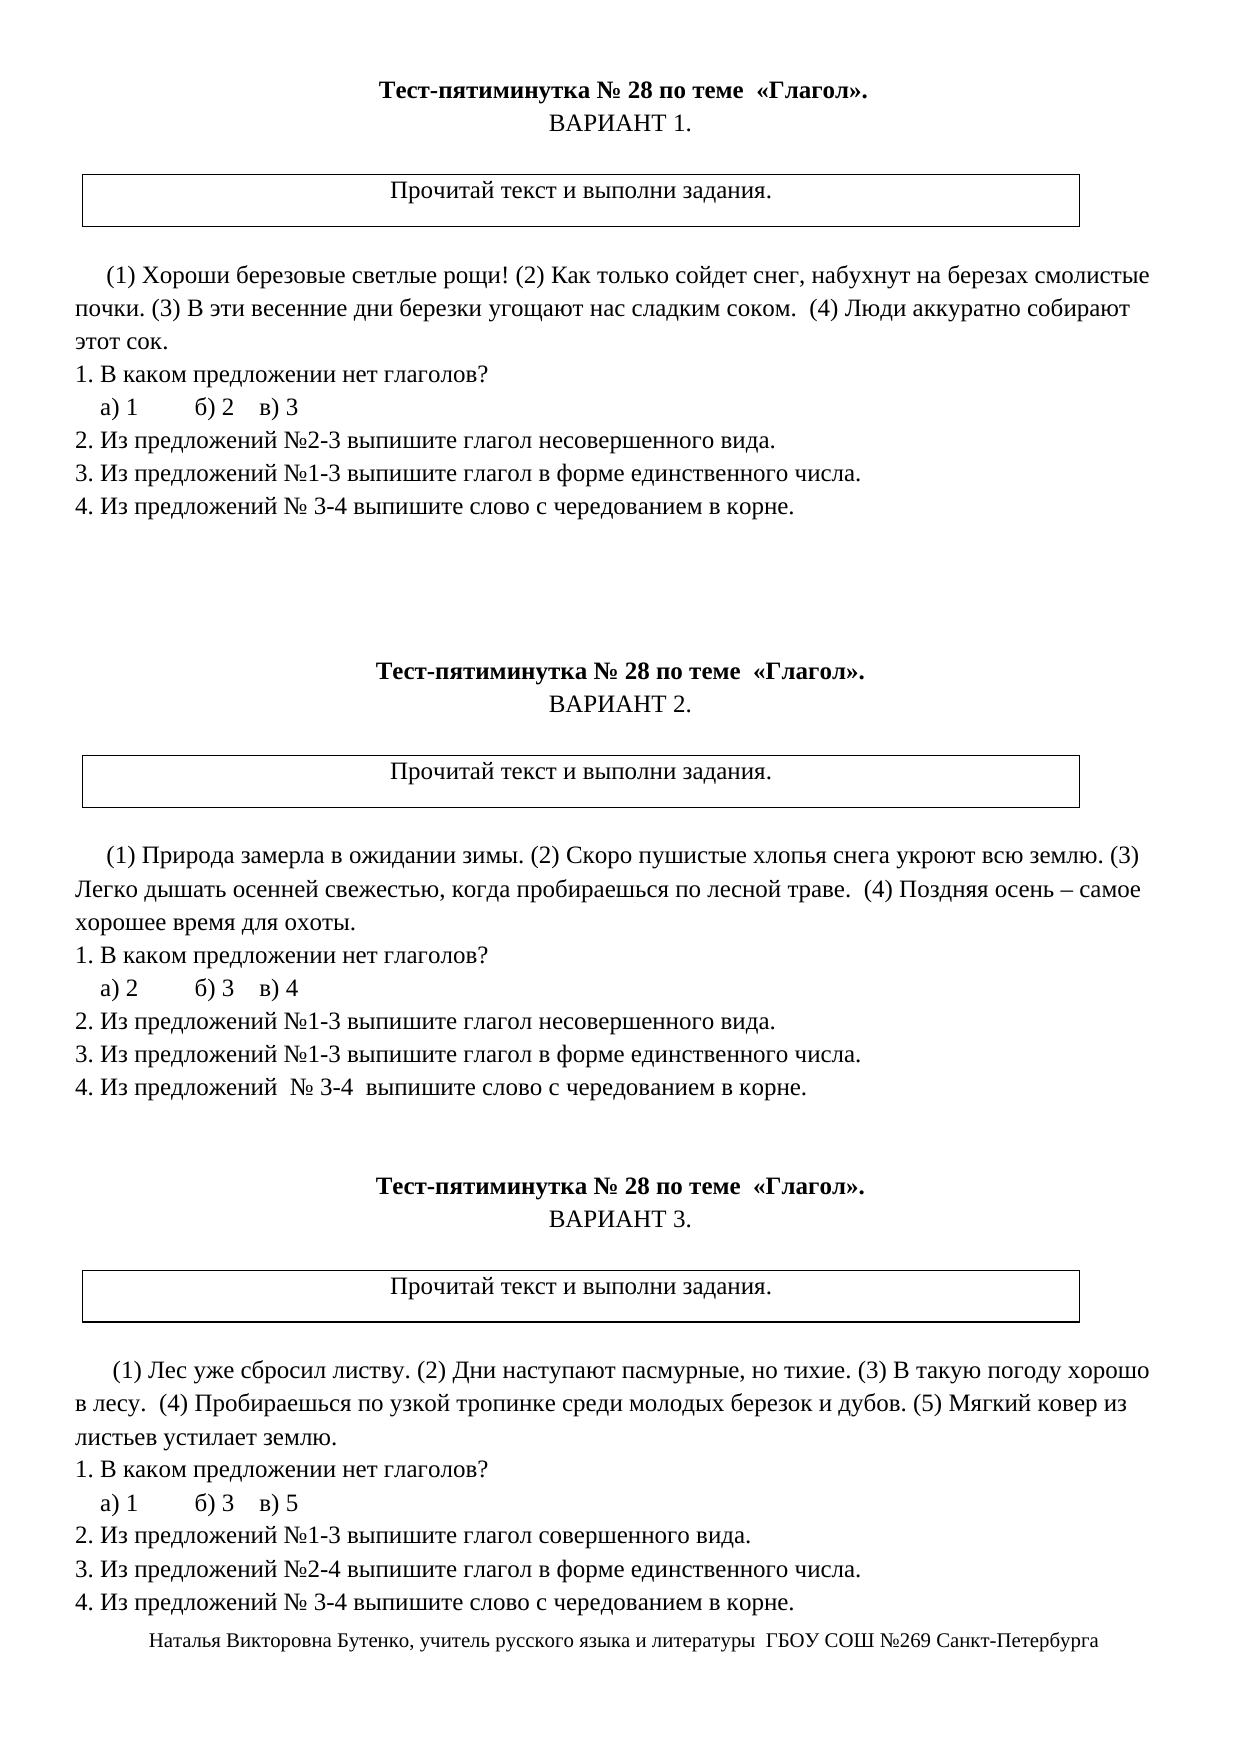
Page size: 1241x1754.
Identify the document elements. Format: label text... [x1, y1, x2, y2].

text 1. В каком предложении нет глаголов? [75, 1454, 1165, 1483]
text 2. Из предложений №1-3 выпишите глагол совершенного вида. [75, 1521, 1165, 1549]
table_header Прочитай текст и выполни задания. [83, 175, 1079, 226]
text (1) Природа замерла в ожидании зимы. (2) Скоро пушистые хлопья снега укроют всю землю. (3) Легко дышать осенней свежестью, когда пробираешься по лесной траве. (4) Поздняя осень – самое хорошее время для охоты. [75, 841, 1165, 935]
text Тест-пятиминутка № 28 по теме «Глагол». [75, 656, 1165, 685]
text (1) Лес уже сбросил листву. (2) Дни наступают пасмурные, но тихие. (3) В такую погоду хорошо в лесу. (4) Пробираешься по узкой тропинке среди молодых березок и дубов. (5) Мягкий ковер из листьев устилает землю. [75, 1356, 1165, 1450]
text 4. Из предложений № 3-4 выпишите слово с чередованием в корне. [75, 1072, 1165, 1101]
text 3. Из предложений №2-4 выпишите глагол в форме единственного числа. [75, 1554, 1165, 1582]
text 2. Из предложений №2-3 выпишите глагол несовершенного вида. [75, 425, 1165, 453]
text 3. Из предложений №1-3 выпишите глагол в форме единственного числа. [75, 1039, 1165, 1067]
table_header Прочитай текст и выполни задания. [83, 1271, 1079, 1321]
text Тест-пятиминутка № 28 по теме «Глагол». [75, 1171, 1165, 1199]
text 4. Из предложений № 3-4 выпишите слово с чередованием в корне. [75, 491, 1165, 519]
text ВАРИАНТ 1. [75, 108, 1165, 137]
text а) 1 б) 2 в) 3 [75, 392, 1165, 421]
text 1. В каком предложении нет глаголов? [75, 940, 1165, 968]
text (1) Хороши березовые светлые рощи! (2) Как только сойдет снег, набухнут на березах смолистые почки. (3) В эти весенние дни березки угощают нас сладким соком. (4) Люди аккуратно собирают этот сок. [75, 260, 1165, 354]
text 2. Из предложений №1-3 выпишите глагол несовершенного вида. [75, 1006, 1165, 1034]
text а) 2 б) 3 в) 4 [75, 973, 1165, 1001]
text 4. Из предложений № 3-4 выпишите слово с чередованием в корне. [75, 1587, 1165, 1615]
text а) 1 б) 3 в) 5 [75, 1488, 1165, 1516]
text ВАРИАНТ 2. [75, 689, 1165, 718]
text ВАРИАНТ 3. [75, 1204, 1165, 1233]
text Тест-пятиминутка № 28 по теме «Глагол». [75, 75, 1165, 104]
table_header Прочитай текст и выполни задания. [83, 756, 1079, 807]
text 1. В каком предложении нет глаголов? [75, 359, 1165, 387]
text 3. Из предложений №1-3 выпишите глагол в форме единственного числа. [75, 458, 1165, 487]
